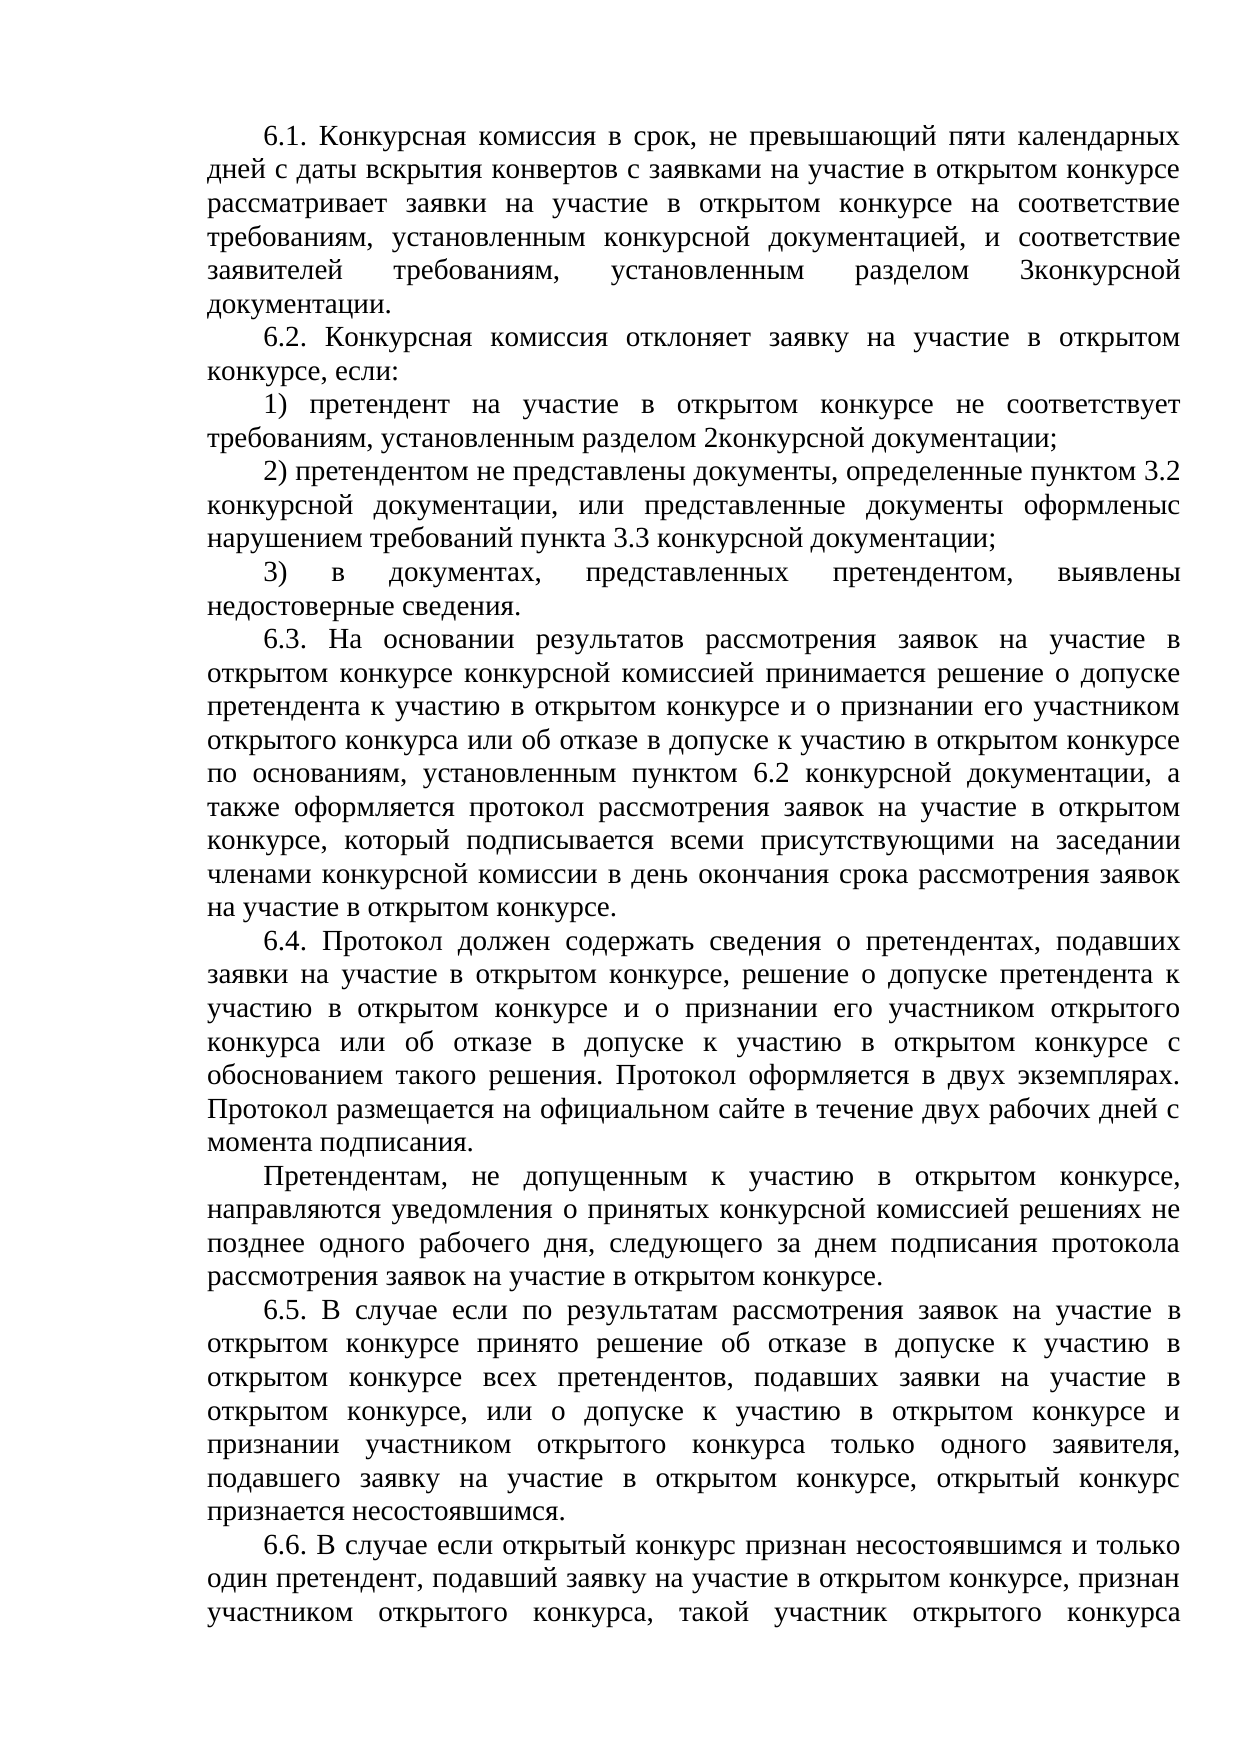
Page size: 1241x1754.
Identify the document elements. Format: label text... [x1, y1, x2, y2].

text 6.1. Конкурсная комиссия в срок, не превышающий пяти календарных дней с даты вскрытия конвертов с заявками на участие в открытом конкурсе рассматривает заявки на участие в открытом конкурсе на соответствие требованиям, установленным конкурсной документацией, и соответствие заявителей требованиям, установленным разделом 3конкурсной документации. [207, 118, 1181, 319]
text 6.5. В случае если по результатам рассмотрения заявок на участие в открытом конкурсе принято решение об отказе в допуске к участию в открытом конкурсе всех претендентов, подавших заявки на участие в открытом конкурсе, или о допуске к участию в открытом конкурсе и признании участником открытого конкурса только одного заявителя, подавшего заявку на участие в открытом конкурсе, открытый конкурс признается несостоявшимся. [207, 1292, 1181, 1527]
text 1) претендент на участие в открытом конкурсе не соответствует требованиям, установленным разделом 2конкурсной документации; [207, 386, 1181, 453]
text 6.2. Конкурсная комиссия отклоняет заявку на участие в открытом конкурсе, если: [207, 319, 1181, 386]
text Претендентам, не допущенным к участию в открытом конкурсе, направляются уведомления о принятых конкурсной комиссией решениях не позднее одного рабочего дня, следующего за днем подписания протокола рассмотрения заявок на участие в открытом конкурсе. [207, 1158, 1181, 1292]
text 6.3. На основании результатов рассмотрения заявок на участие в открытом конкурсе конкурсной комиссией принимается решение о допуске претендента к участию в открытом конкурсе и о признании его участником открытого конкурса или об отказе в допуске к участию в открытом конкурсе по основаниям, установленным пунктом 6.2 конкурсной документации, а также оформляется протокол рассмотрения заявок на участие в открытом конкурсе, который подписывается всеми присутствующими на заседании членами конкурсной комиссии в день окончания срока рассмотрения заявок на участие в открытом конкурсе. [207, 621, 1181, 923]
text 6.4. Протокол должен содержать сведения о претендентах, подавших заявки на участие в открытом конкурсе, решение о допуске претендента к участию в открытом конкурсе и о признании его участником открытого конкурса или об отказе в допуске к участию в открытом конкурсе с обоснованием такого решения. Протокол оформляется в двух экземплярах. Протокол размещается на официальном сайте в течение двух рабочих дней с момента подписания. [207, 923, 1181, 1158]
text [207, 1527, 1181, 1627]
text 3) в документах, представленных претендентом, выявлены недостоверные сведения. [207, 554, 1181, 621]
text 2) претендентом не представлены документы, определенные пунктом 3.2 конкурсной документации, или представленные документы оформленыс нарушением требований пункта 3.3 конкурсной документации; [207, 453, 1181, 554]
